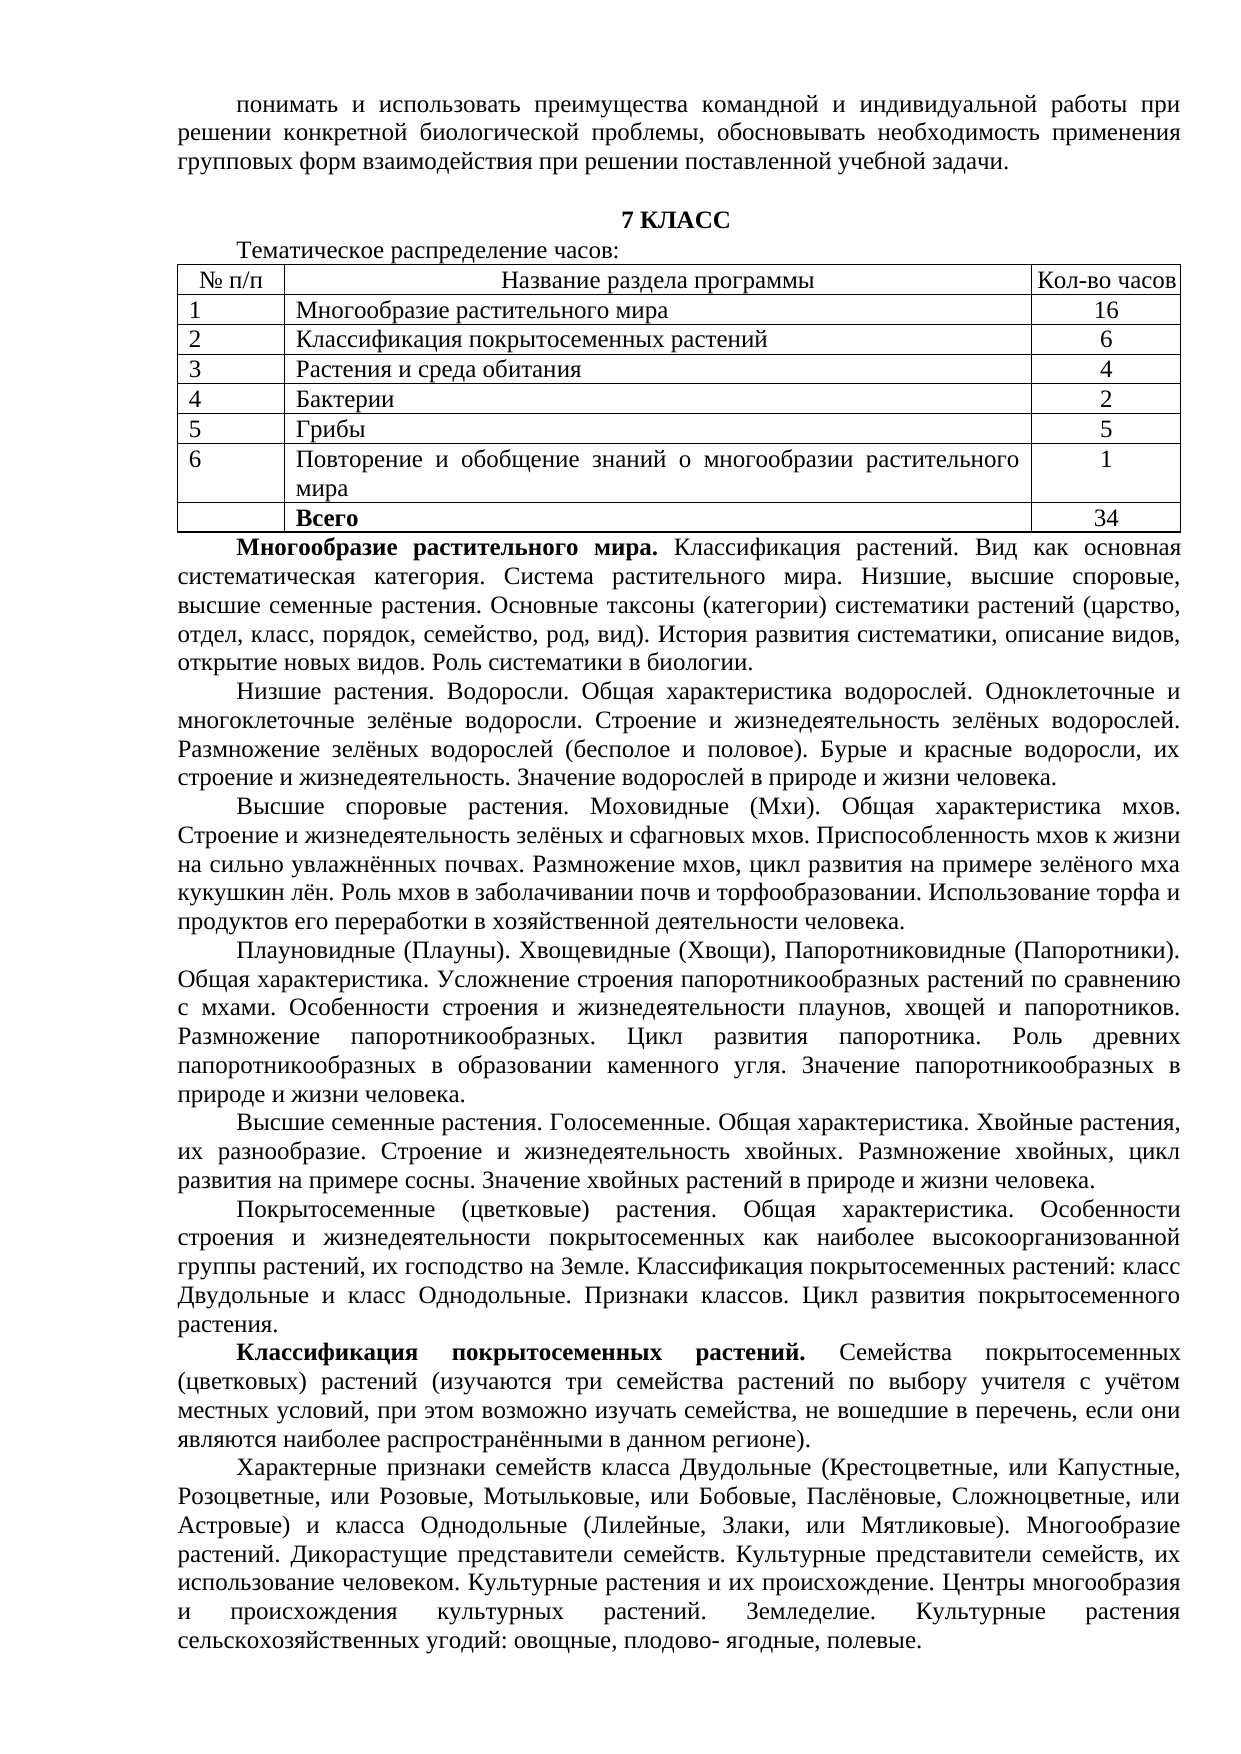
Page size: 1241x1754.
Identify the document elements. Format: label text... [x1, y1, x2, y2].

table_cell 2 [1032, 384, 1180, 413]
text Характерные признаки семейств класса Двудольные (Крестоцветные, или Капустные, Розоцветные, или Розовые, Мотыльковые, или Бобовые, Паслёновые, Сложноцветные, или Астровые) и класса Однодольные (Лилейные, Злаки, или Мятликовые). Многообразие растений. Дикорастущие представители семейств. Культурные представители семейств, их использование человеком. Культурные растения и их происхождение. Центры многообразия и происхождения культурных растений. Земледелие. Культурные растения сельскохозяйственных угодий: овощные, плодово- ягодные, полевые. [177, 1452, 1181, 1654]
table_cell 34 [1032, 503, 1180, 531]
table_cell Грибы [285, 414, 1031, 443]
text Низшие растения. Водоросли. Общая характеристика водорослей. Одноклеточные и многоклеточные зелёные водоросли. Строение и жизнедеятельность зелёных водорослей. Размножение зелёных водорослей (бесполое и половое). Бурые и красные водоросли, их строение и жизнедеятельность. Значение водорослей в природе и жизни человека. [177, 676, 1181, 791]
table_cell 6 [178, 444, 284, 502]
text Плауновидные (Плауны). Хвощевидные (Хвощи), Папоротниковидные (Папоротники). Общая характеристика. Усложнение строения папоротникообразных растений по сравнению с мхами. Особенности строения и жизнедеятельности плаунов, хвощей и папоротников. Размножение папоротникообразных. Цикл развития папоротника. Роль древних папоротникообразных в образовании каменного угля. Значение папоротникообразных в природе и жизни человека. [177, 935, 1181, 1107]
table_cell 1 [178, 295, 284, 323]
text Высшие семенные растения. Голосеменные. Общая характеристика. Хвойные растения, их разнообразие. Строение и жизнедеятельность хвойных. Размножение хвойных, цикл развития на примере сосны. Значение хвойных растений в природе и жизни человека. [177, 1107, 1181, 1194]
text понимать и использовать преимущества командной и индивидуальной работы при решении конкретной биологической проблемы, обосновывать необходимость применения групповых форм взаимодействия при решении поставленной учебной задачи. [177, 89, 1181, 175]
table_cell Бактерии [285, 384, 1031, 413]
text Многообразие растительного мира. Классификация растений. Вид как основная систематическая категория. Система растительного мира. Низшие, высшие споровые, высшие семенные растения. Основные таксоны (категории) систематики растений (царство, отдел, класс, порядок, семейство, род, вид). История развития систематики, описание видов, открытие новых видов. Роль систематики в биологии. [177, 533, 1181, 676]
text Покрытосеменные (цветковые) растения. Общая характеристика. Особенности строения и жизнедеятельности покрытосеменных как наиболее высокоорганизованной группы растений, их господство на Земле. Классификация покрытосеменных растений: класс Двудольные и класс Однодольные. Признаки классов. Цикл развития покрытосеменного растения. [177, 1194, 1181, 1337]
text Тематическое распределение часов: [177, 235, 1181, 264]
table_cell Классификация покрытосеменных растений [285, 325, 1031, 353]
table_header Название раздела программы [285, 265, 1031, 294]
table_cell [178, 503, 284, 531]
table_header Кол-во часов [1032, 265, 1180, 294]
table_cell Всего [285, 503, 1031, 531]
table_cell 2 [178, 325, 284, 353]
text 7 КЛАСС [177, 205, 1174, 234]
table_cell 4 [178, 384, 284, 413]
table_cell 6 [1032, 325, 1180, 353]
table_cell 4 [1032, 355, 1180, 383]
table_cell Многообразие растительного мира [285, 295, 1031, 323]
table_cell 5 [1032, 414, 1180, 443]
text Высшие споровые растения. Моховидные (Мхи). Общая характеристика мхов. Строение и жизнедеятельность зелёных и сфагновых мхов. Приспособленность мхов к жизни на сильно увлажнённых почвах. Размножение мхов, цикл развития на примере зелёного мха кукушкин лён. Роль мхов в заболачивании почв и торфообразовании. Использование торфа и продуктов его переработки в хозяйственной деятельности человека. [177, 791, 1181, 935]
table_cell 16 [1032, 295, 1180, 323]
table_cell 1 [1032, 444, 1180, 502]
table_cell Растения и среда обитания [285, 355, 1031, 383]
text Классификация покрытосеменных растений. Семейства покрытосеменных (цветковых) растений (изучаются три семейства растений по выбору учителя с учётом местных условий, при этом возможно изучать семейства, не вошедшие в перечень, если они являются наиболее распространёнными в данном регионе). [177, 1337, 1181, 1452]
table_cell 5 [178, 414, 284, 443]
table_header № п/п [178, 265, 284, 294]
table_cell Повторение и обобщение знаний о многообразии растительного мира [285, 444, 1031, 502]
table_cell 3 [178, 355, 284, 383]
